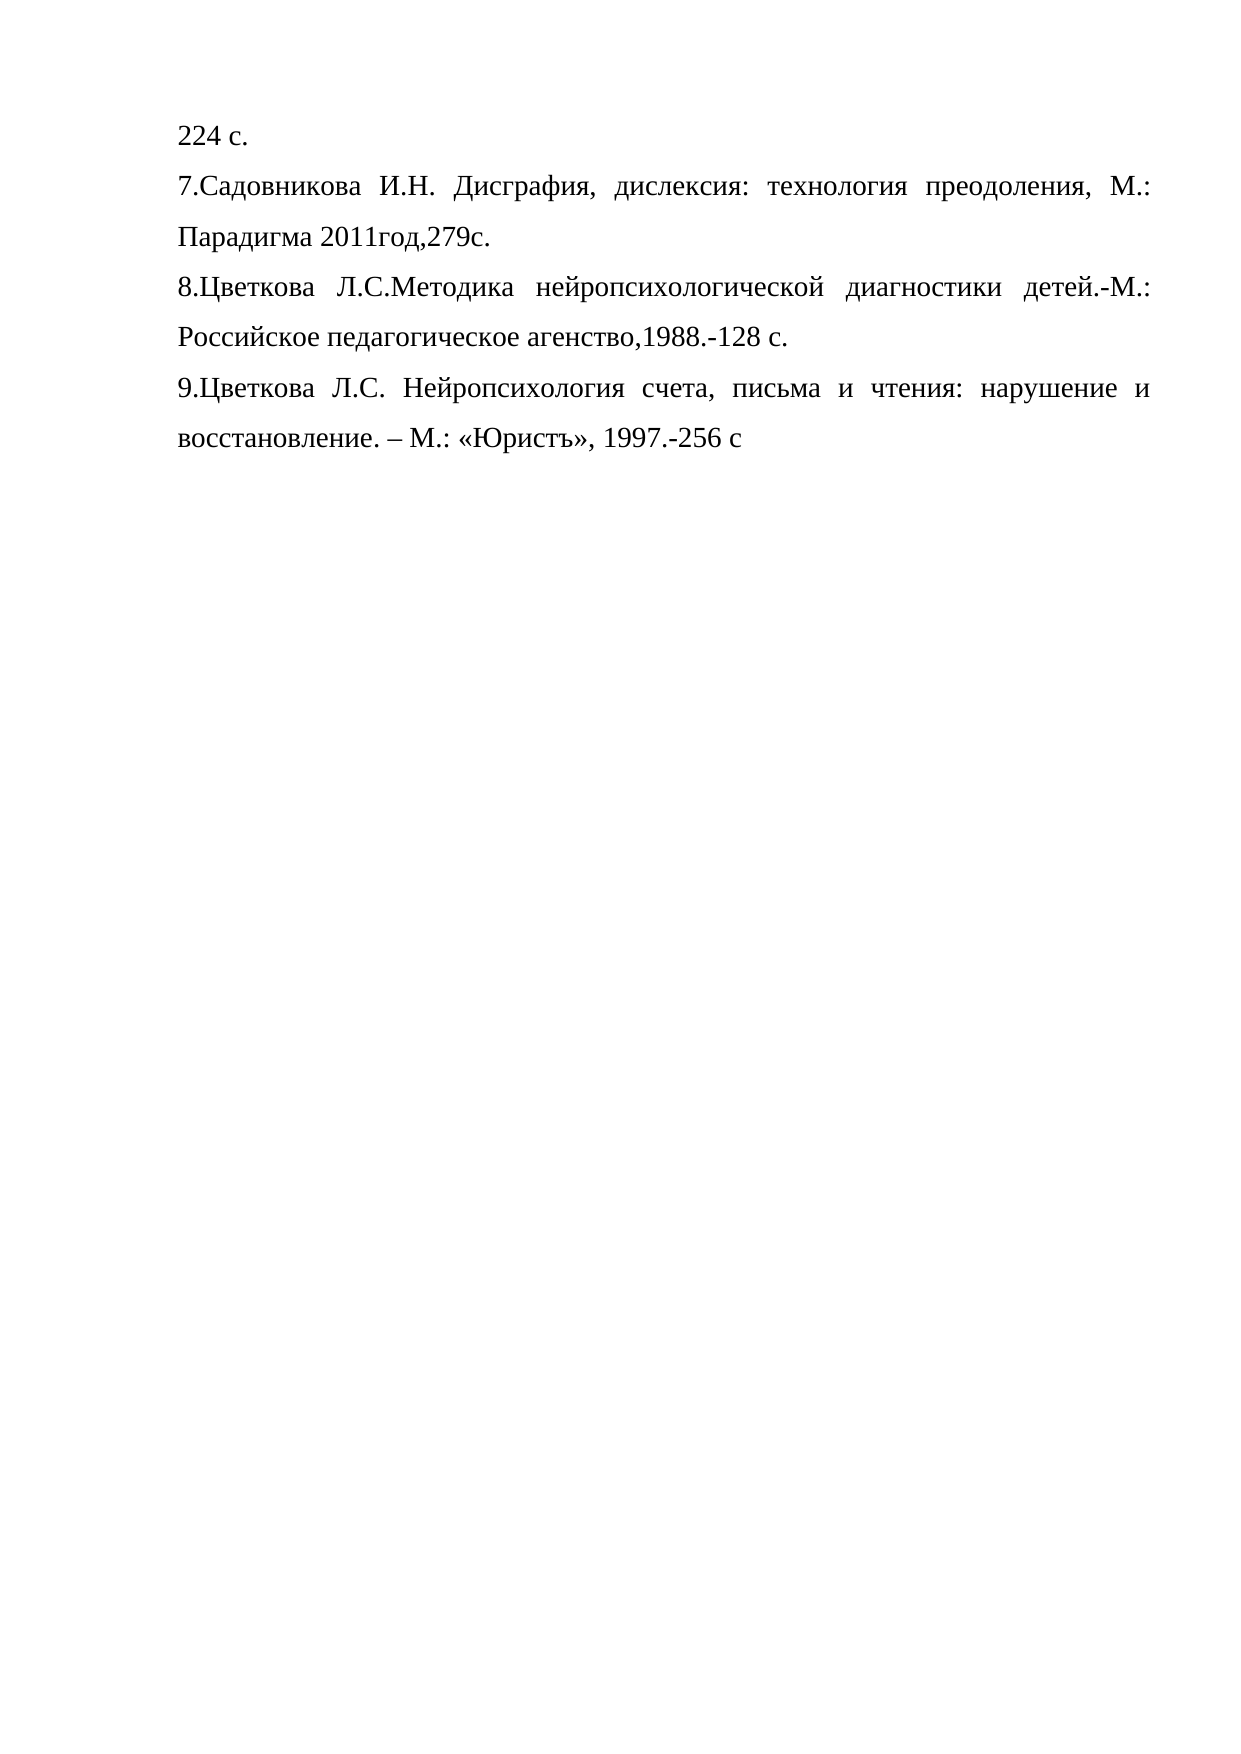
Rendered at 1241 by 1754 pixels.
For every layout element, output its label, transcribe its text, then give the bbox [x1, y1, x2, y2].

text 9.Цветкова Л.С. Нейропсихология счета, письма и чтения: нарушение и восстановление. – М.: «Юристъ», 1997.-256 с [177, 370, 1152, 453]
text 8.Цветкова Л.С.Методика нейропсихологической диагностики детей.-М.: Российское педагогическое агенство,1988.-128 с. [177, 269, 1152, 353]
text 7.Садовникова И.Н. Дисграфия, дислексия: технология преодоления, М.: Парадигма 2011год,279с. [177, 168, 1152, 252]
text 224 с. [177, 118, 1152, 152]
